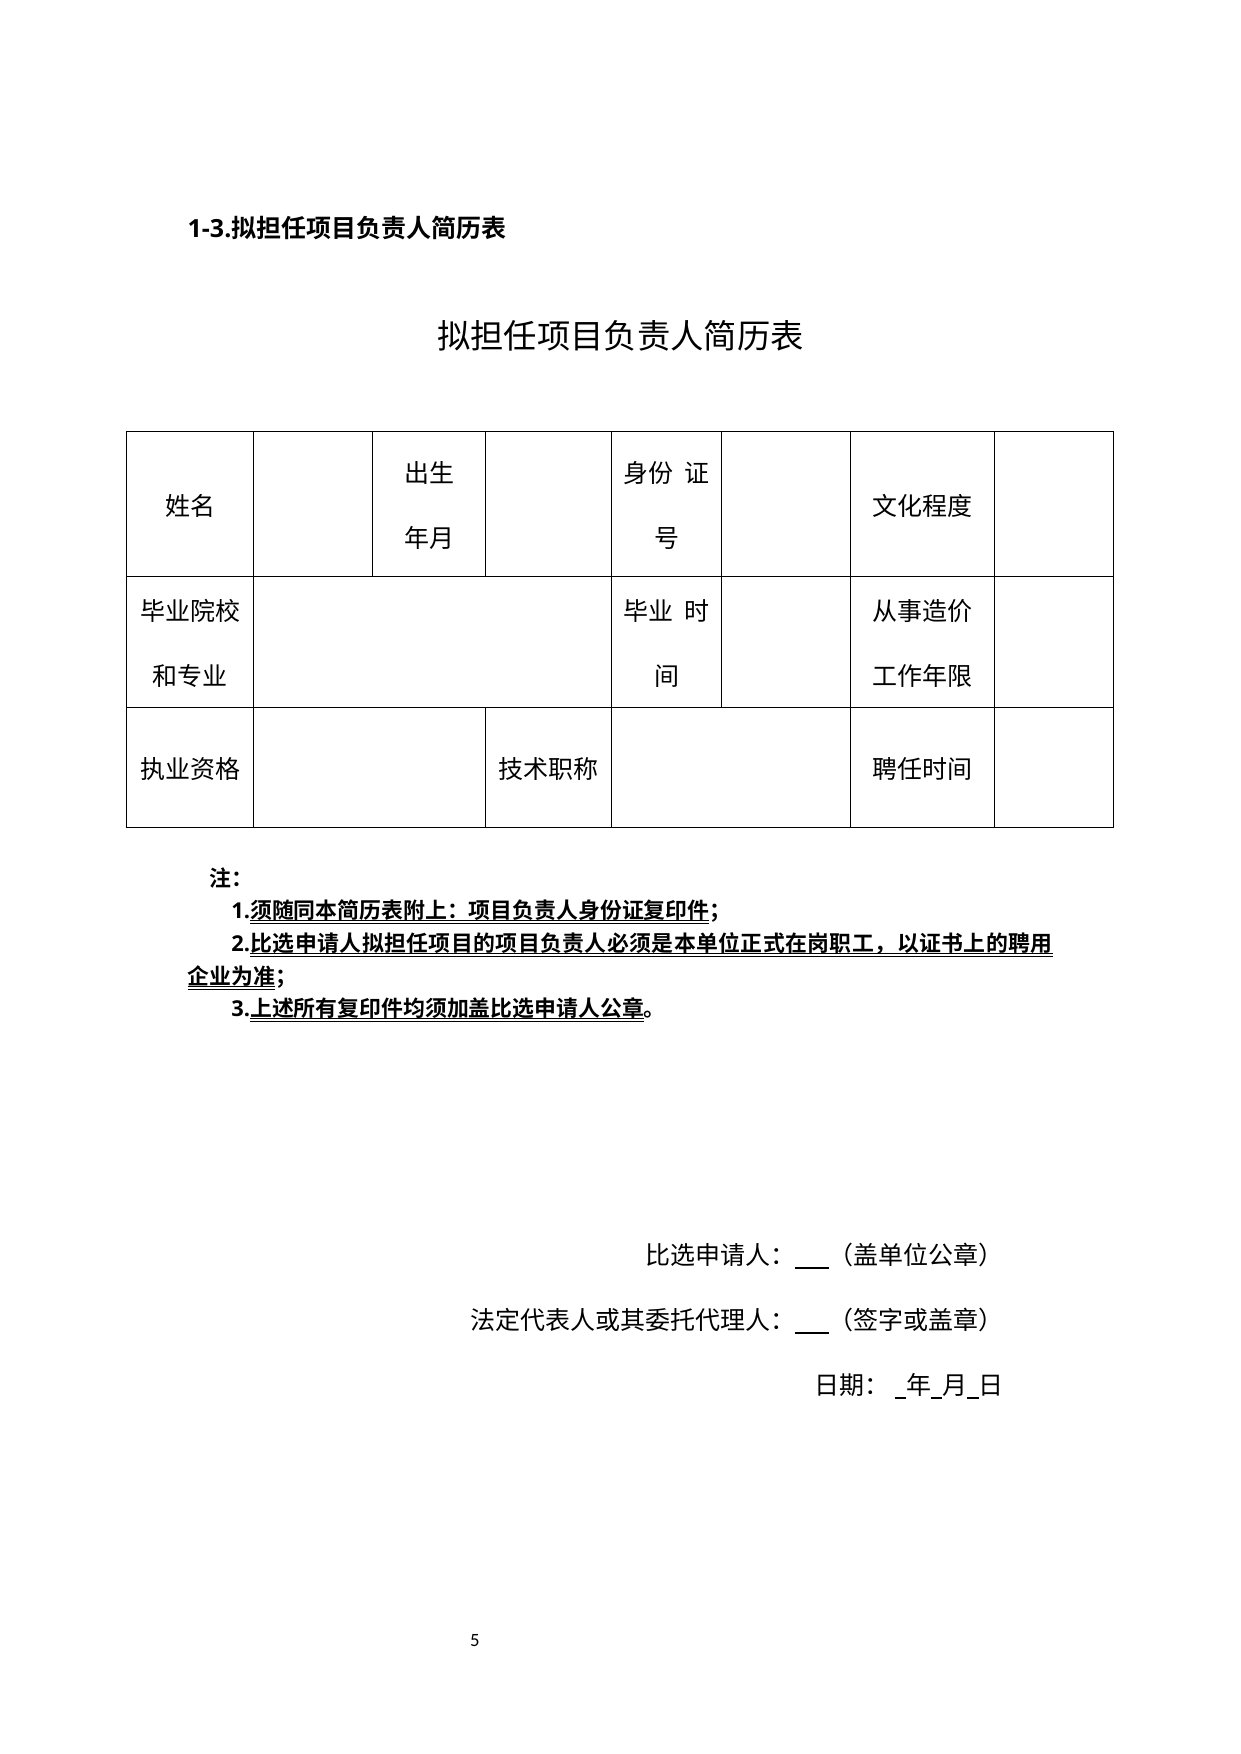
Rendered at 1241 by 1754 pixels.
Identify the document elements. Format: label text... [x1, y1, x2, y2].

text 日期： 年 月 日 [187, 1351, 1003, 1416]
text 1-3.拟担任项目负责人简历表 [187, 194, 1053, 259]
table_cell 从事造价工作年限 [851, 577, 994, 707]
table_header [254, 432, 372, 576]
table_cell [995, 577, 1113, 707]
table_cell [995, 708, 1113, 827]
table_header 文化程度 [851, 432, 994, 576]
table_header 出生 年月 [373, 432, 485, 576]
table_cell [612, 708, 850, 827]
text 2.比选申请人拟担任项目的项目负责人必须是本单位正式在岗职工，以证书上的聘用企业为准； [187, 926, 1053, 991]
table_header 姓名 [127, 432, 253, 576]
table_cell 执业资格 [127, 708, 253, 827]
text 拟担任项目负责人简历表 [187, 301, 1053, 366]
text 注： [187, 861, 1053, 893]
table_header [486, 432, 611, 576]
text 比选申请人： （盖单位公章） [187, 1221, 1003, 1286]
table_cell 聘任时间 [851, 708, 994, 827]
table_cell [722, 577, 850, 707]
text 3.上述所有复印件均须加盖比选申请人公章。 [187, 991, 1053, 1023]
text 1.须随同本简历表附上：项目负责人身份证复印件； [187, 893, 1053, 926]
table_cell [254, 708, 485, 827]
table_header [995, 432, 1113, 576]
table_cell 毕业 时间 [612, 577, 721, 707]
table_cell [254, 577, 611, 707]
text 法定代表人或其委托代理人： （签字或盖章） [187, 1286, 1003, 1351]
table_cell 技术职称 [486, 708, 611, 827]
table_header [722, 432, 850, 576]
table_header 身份 证号 [612, 432, 721, 576]
table_cell 毕业院校 和专业 [127, 577, 253, 707]
